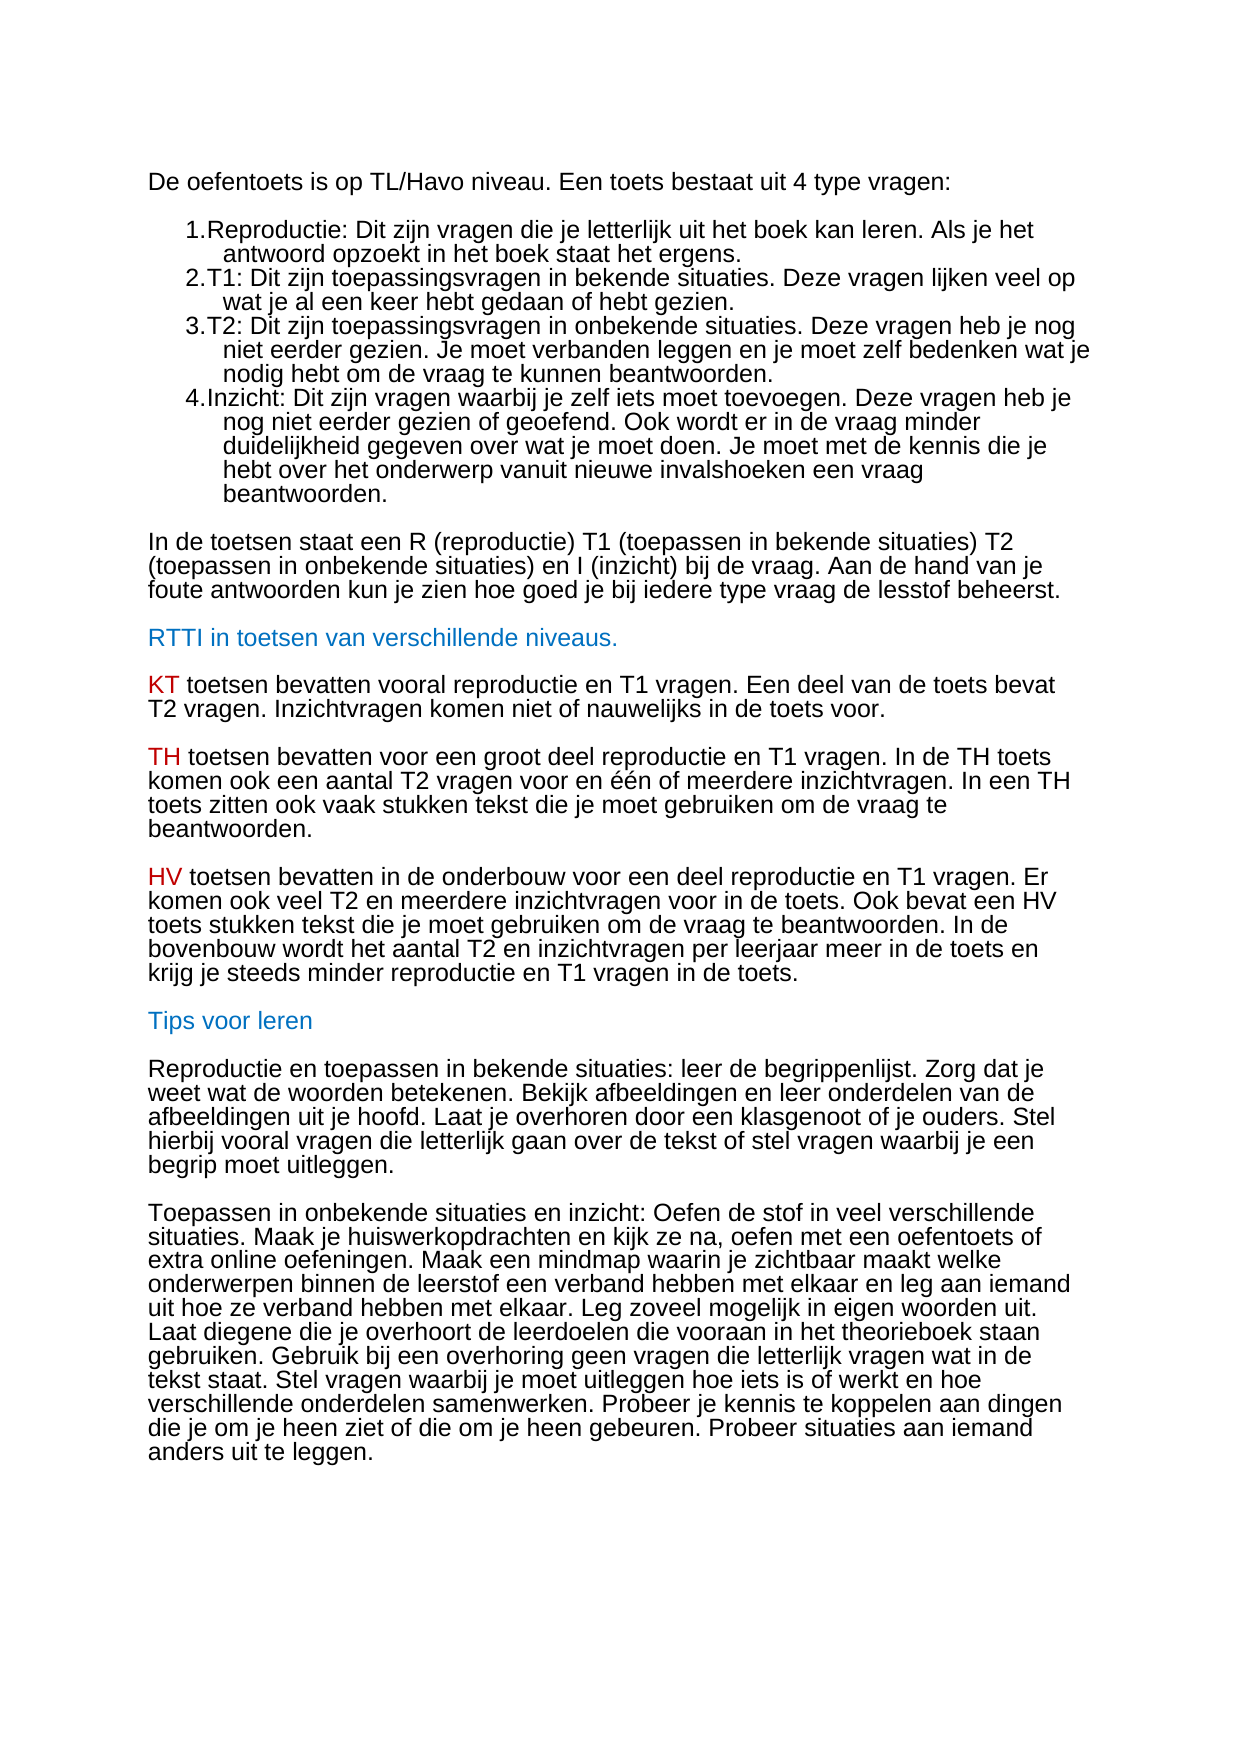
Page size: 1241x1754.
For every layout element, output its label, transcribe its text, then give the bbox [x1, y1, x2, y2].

text TH toetsen bevatten voor een groot deel reproductie en T1 vragen. In de TH toets komen ook een aantal T2 vragen voor en één of meerdere inzichtvragen. In een TH toets zitten ook vaak stukken tekst die je moet gebruiken om de vraag te beantwoorden. [148, 747, 1093, 842]
text Toepassen in onbekende situaties en inzicht: Oefen de stof in veel verschillende situaties. Maak je huiswerkopdrachten en kijk ze na, oefen met een oefentoets of extra online oefeningen. Maak een mindmap waarin je zichtbaar maakt welke onderwerpen binnen de leerstof een verband hebben met elkaar en leg aan iemand uit hoe ze verband hebben met elkaar. Leg zoveel mogelijk in eigen woorden uit. Laat diegene die je overhoort de leerdoelen die vooraan in het theorieboek staan gebruiken. Gebruik bij een overhoring geen vragen die letterlijk vragen wat in de tekst staat. Stel vragen waarbij je moet uitleggen hoe iets is of werkt en hoe verschillende onderdelen samenwerken. Probeer je kennis te koppelen aan dingen die je om je heen ziet of die om je heen gebeuren. Probeer situaties aan iemand anders uit te leggen. [148, 1202, 1093, 1465]
text De oefentoets is op TL/Havo niveau. Een toets bestaat uit 4 type vragen: [148, 172, 1093, 196]
list Inzicht: Dit zijn vragen waarbij je zelf iets moet toevoegen. Deze vragen heb je nog niet eerder gezien of geoefend. Ook wordt er in de vraag minder duidelijkheid gegeven over wat je moet doen. Je moet met de kennis die je hebt over het onderwerp vanuit nieuwe invalshoeken een vraag beantwoorden. [185, 387, 1093, 507]
list T1: Dit zijn toepassingsvragen in bekende situaties. Deze vragen lijken veel op wat je al een keer hebt gedaan of hebt gezien. [185, 267, 1093, 315]
text In de toetsen staat een R (reproductie) T1 (toepassen in bekende situaties) T2 (toepassen in onbekende situaties) en I (inzicht) bij de vraag. Aan de hand van je foute antwoorden kun je zien hoe goed je bij iedere type vraag de lesstof beheerst. [148, 531, 1093, 603]
list T2: Dit zijn toepassingsvragen in onbekende situaties. Deze vragen heb je nog niet eerder gezien. Je moet verbanden leggen en je moet zelf bedenken wat je nodig hebt om de vraag te kunnen beantwoorden. [185, 315, 1093, 387]
text Reproductie en toepassen in bekende situaties: leer de begrippenlijst. Zorg dat je weet wat de woorden betekenen. Bekijk afbeeldingen en leer onderdelen van de afbeeldingen uit je hoofd. Laat je overhoren door een klasgenoot of je ouders. Stel hierbij vooral vragen die letterlijk gaan over de tekst of stel vragen waarbij je een begrip moet uitleggen. [148, 1058, 1093, 1178]
text HV toetsen bevatten in de onderbouw voor een deel reproductie en T1 vragen. Er komen ook veel T2 en meerdere inzichtvragen voor in de toets. Ook bevat een HV toets stukken tekst die je moet gebruiken om de vraag te beantwoorden. In de bovenbouw wordt het aantal T2 en inzichtvragen per leerjaar meer in de toets en krijg je steeds minder reproductie en T1 vragen in de toets. [148, 866, 1093, 986]
text KT toetsen bevatten vooral reproductie en T1 vragen. Een deel van de toets bevat T2 vragen. Inzichtvragen komen niet of nauwelijks in de toets voor. [148, 675, 1093, 723]
text Tips voor leren [148, 1010, 1093, 1034]
text RTTI in toetsen van verschillende niveaus. [148, 627, 1093, 651]
list Reproductie: Dit zijn vragen die je letterlijk uit het boek kan leren. Als je het antwoord opzoekt in het boek staat het ergens. [185, 219, 1093, 267]
